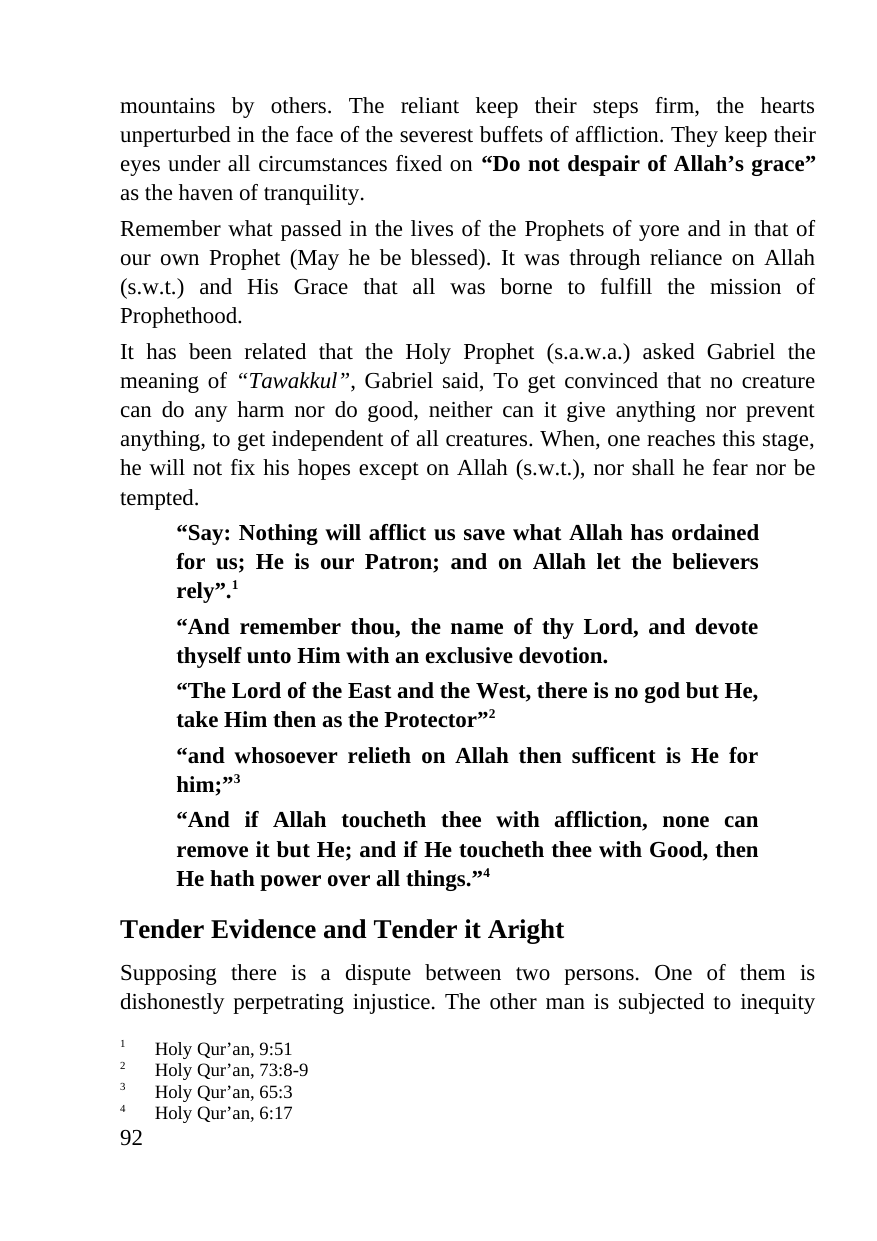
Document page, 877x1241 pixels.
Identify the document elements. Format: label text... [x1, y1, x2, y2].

subtitle Tender Evidence and Tender it Aright [120, 913, 817, 944]
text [120, 90, 817, 207]
text “and whosoever relieth on Allah then sufficent is He for him;” [176, 740, 760, 798]
text Remember what passed in the lives of the Prophets of yore and in that of our own Prophet (May he be blessed). It was through reliance on Allah (s.w.t.) and His Grace that all was borne to fulfill the mission of Prophethood. [120, 213, 817, 329]
text “Say: Nothing will afflict us save what Allah has ordained for us; He is our Patron; and on Allah let the believers rely”. [176, 517, 760, 604]
text “And remember thou, the name of thy Lord, and devote thyself unto Him with an exclusive devotion. [176, 611, 760, 669]
text “And if Allah toucheth thee with affliction, none can remove it but He; and if He toucheth thee with Good, then He hath power over all things.” [176, 804, 760, 892]
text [120, 957, 817, 1015]
text It has been related that the Holy Prophet (s.a.w.a.) asked Gabriel the meaning of “Tawakkul”, Gabriel said, To get convinced that no creature can do any harm nor do good, neither can it give anything nor prevent anything, to get independent of all creatures. When, one reaches this stage, he will not fix his hopes except on Allah (s.w.t.), nor shall he fear nor be tempted. [120, 336, 817, 511]
text “The Lord of the East and the West, there is no god but He, take Him then as the Protector” [176, 675, 760, 734]
